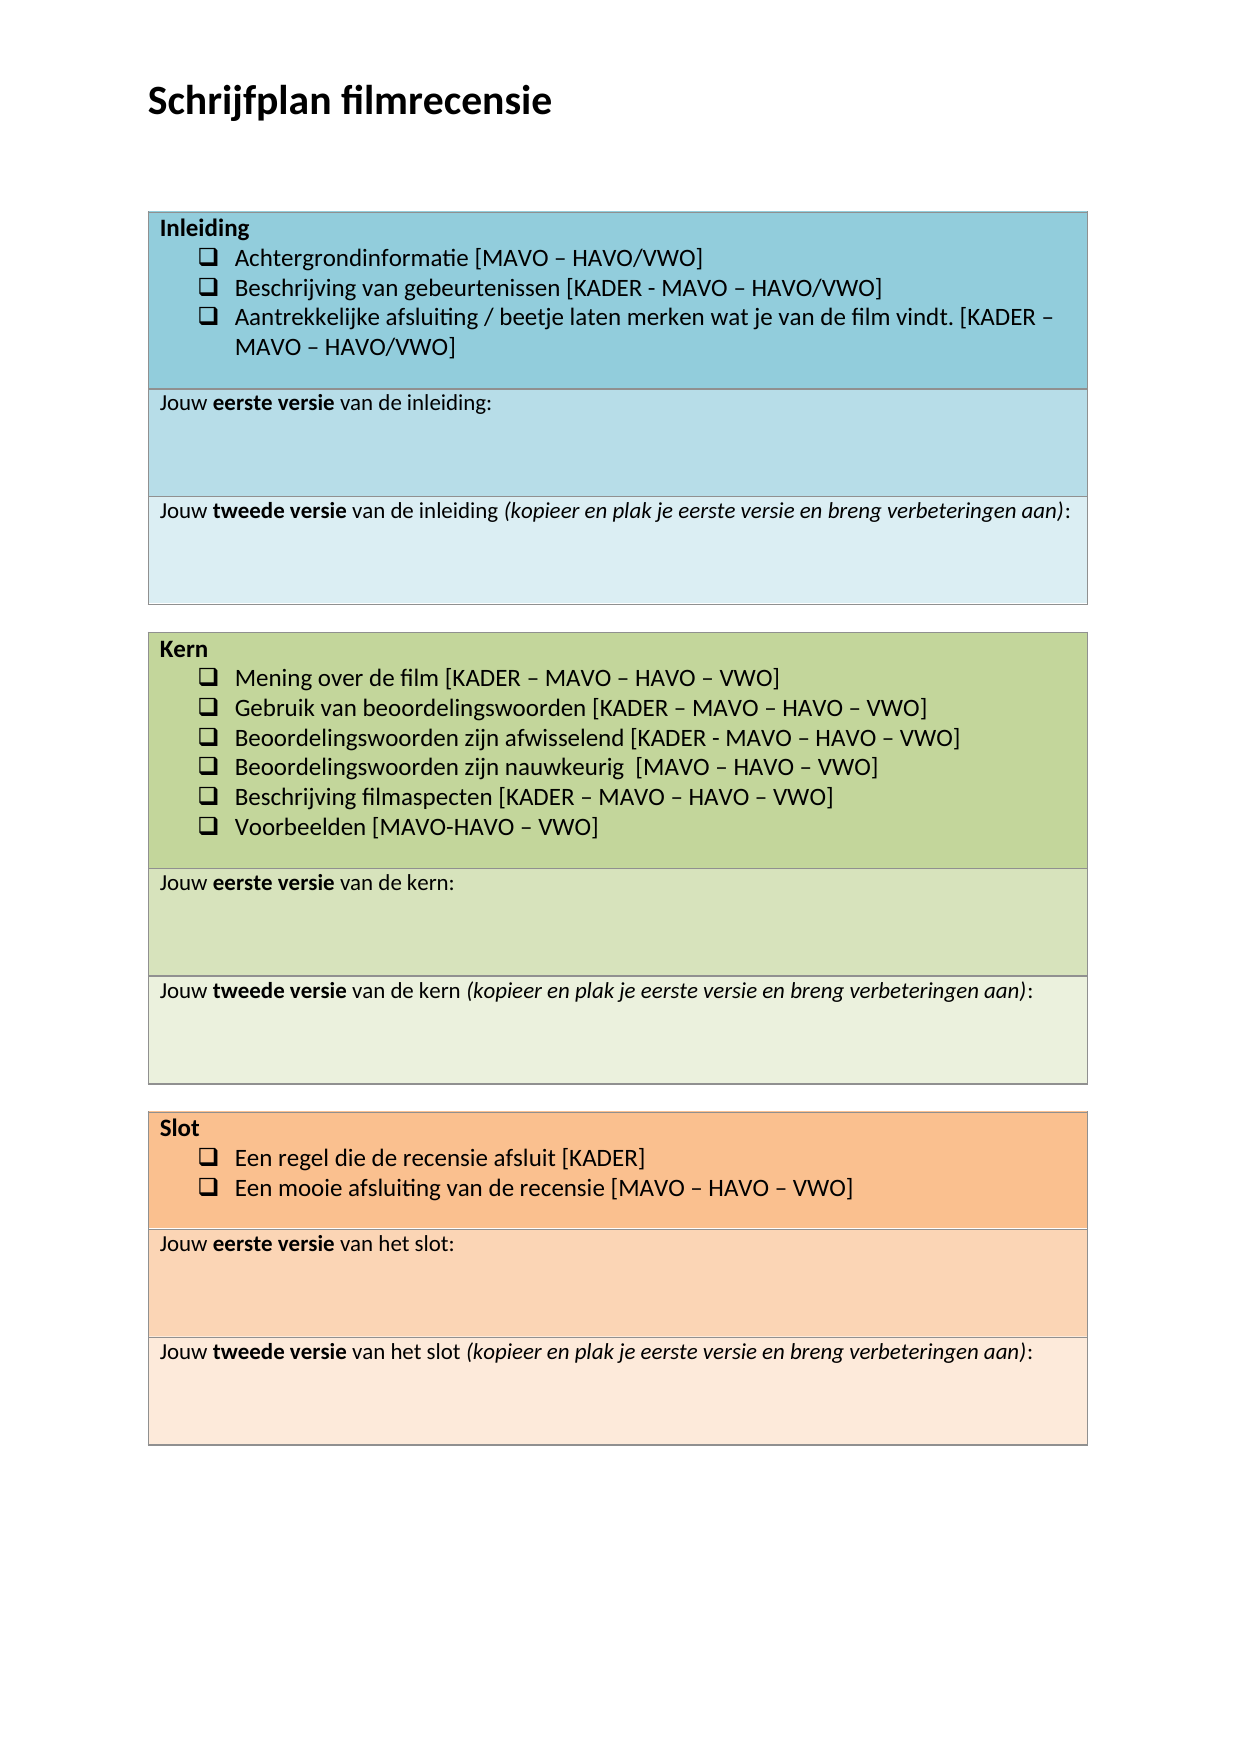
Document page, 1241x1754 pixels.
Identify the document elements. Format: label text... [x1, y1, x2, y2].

table_cell Jouw tweede versie van de kern (kopieer en plak je eerste versie en breng verbeteringen aan): [149, 977, 1087, 1083]
table_cell Jouw tweede versie van het slot (kopieer en plak je eerste versie en breng verbeteringen aan): [149, 1338, 1087, 1444]
table_cell Jouw eerste versie van de inleiding: [149, 390, 1087, 496]
table_header Kern Mening over de film [KADER – MAVO – HAVO – VWO] Gebruik van beoordelingswoorden [KADER – MAVO – HAVO – VWO] Beoordelingswoorden zijn afwisselend [KADER - MAVO – HAVO – VWO] Beoordelingswoorden zijn nauwkeurig [MAVO – HAVO – VWO] Beschrijving filmaspecten [KADER – MAVO – HAVO – VWO] Voorbeelden [MAVO-HAVO – VWO] [149, 633, 1087, 868]
table_cell Jouw eerste versie van het slot: [149, 1230, 1087, 1336]
table_header Slot Een regel die de recensie afsluit [KADER] Een mooie afsluiting van de recensie [MAVO – HAVO – VWO] [149, 1113, 1087, 1228]
table_header Inleiding Achtergrondinformatie [MAVO – HAVO/VWO] Beschrijving van gebeurtenissen [KADER - MAVO – HAVO/VWO] Aantrekkelijke afsluiting / beetje laten merken wat je van de film vindt. [KADER – MAVO – HAVO/VWO] [149, 213, 1087, 388]
table_cell Jouw tweede versie van de inleiding (kopieer en plak je eerste versie en breng verbeteringen aan): [149, 497, 1087, 603]
table_cell Jouw eerste versie van de kern: [149, 869, 1087, 975]
